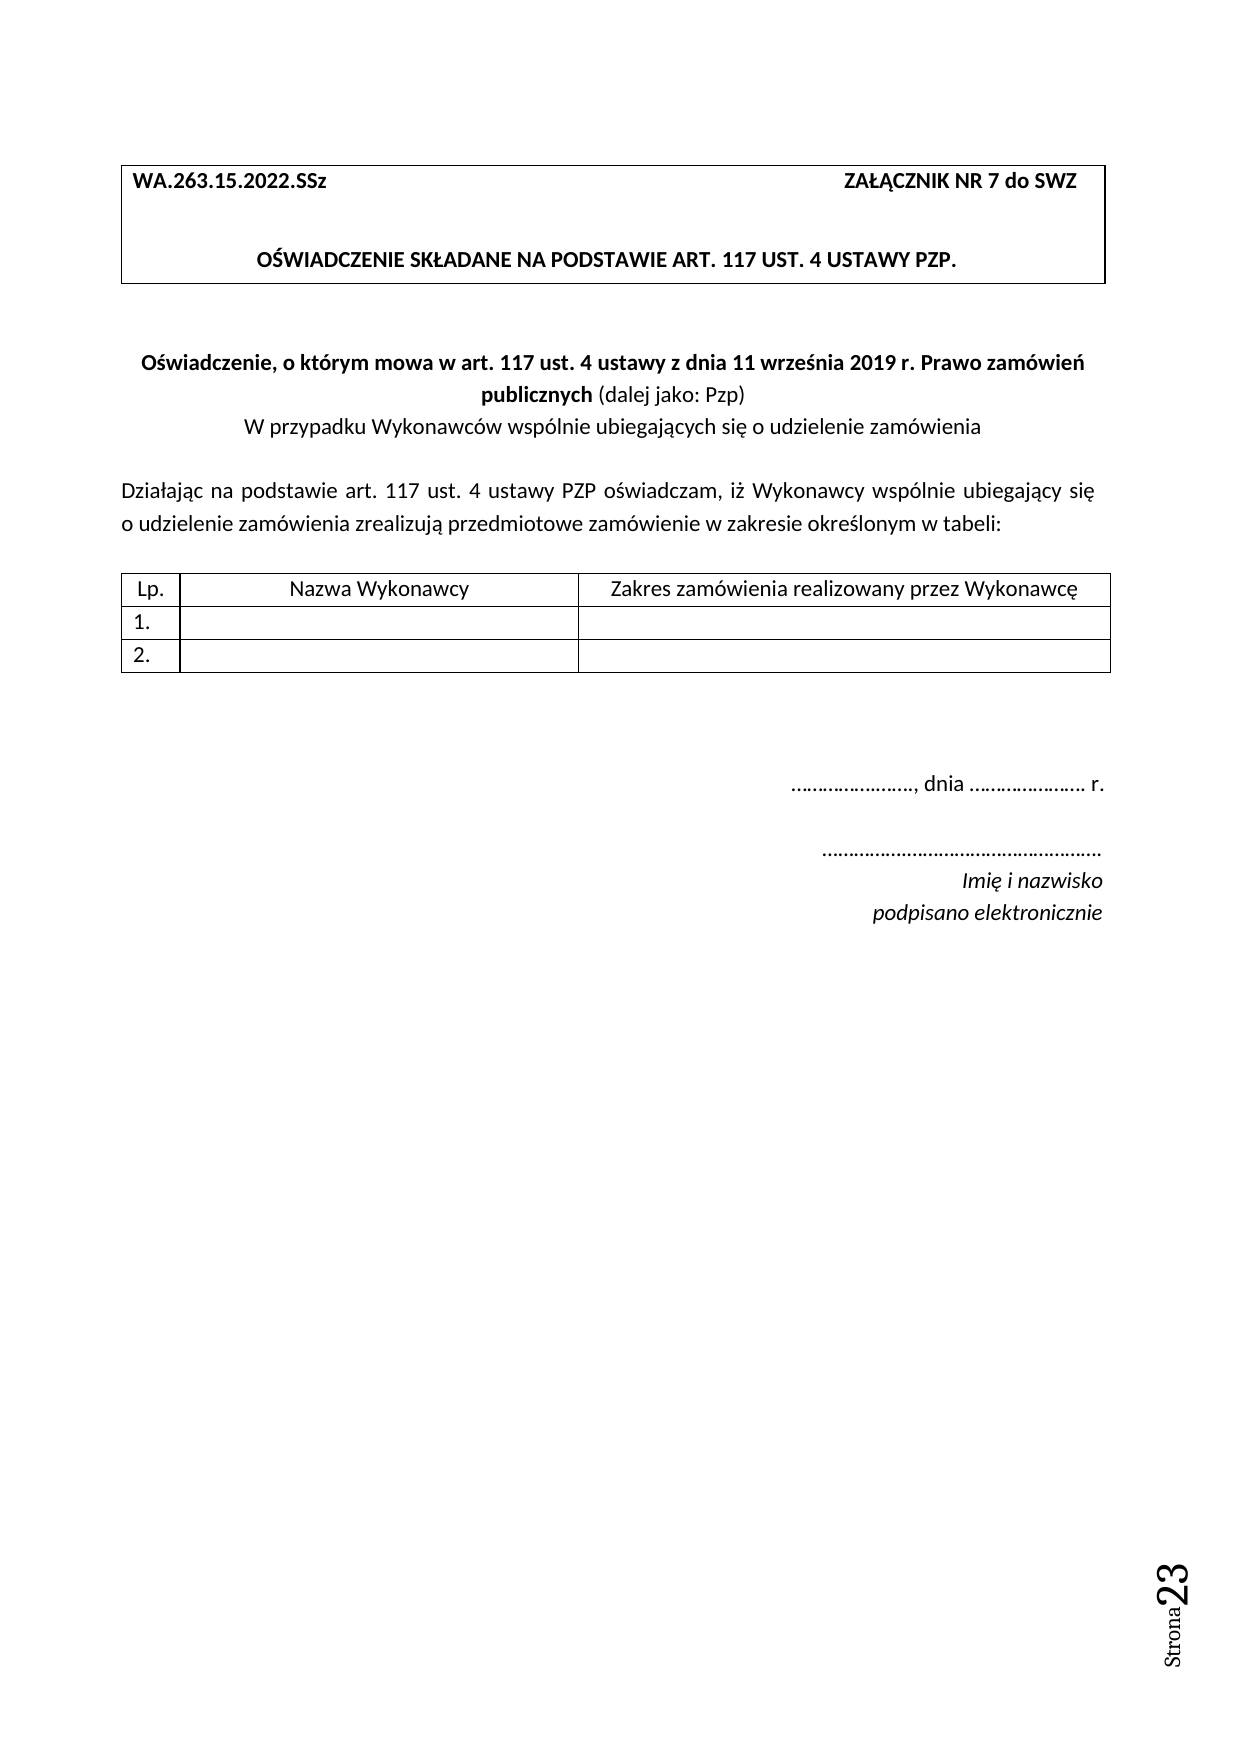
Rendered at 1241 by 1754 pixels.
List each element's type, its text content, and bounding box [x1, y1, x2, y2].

text …………….………………………………. [121, 834, 1105, 862]
table_cell 2. [122, 640, 179, 672]
table_cell 1. [122, 607, 179, 639]
table_cell [181, 607, 578, 639]
table_header Nazwa Wykonawcy [181, 574, 578, 606]
table_cell [181, 640, 578, 672]
text W przypadku Wykonawców wspólnie ubiegających się o udzielenie zamówienia [121, 412, 1105, 440]
text podpisano elektronicznie [151, 898, 1105, 926]
table_cell OŚWIADCZENIE SKŁADANE NA PODSTAWIE ART. 117 UST. 4 USTAWY PZP. [122, 245, 1104, 282]
text Działając na podstawie art. 117 ust. 4 ustawy PZP oświadczam, iż Wykonawcy wspólnie ubiegający się o udzielenie zamówienia zrealizują przedmiotowe zamówienie w zakresie określonym w tabeli: [121, 477, 1105, 537]
text …………….……., dnia …………………. r. [121, 769, 1105, 797]
text Oświadczenie, o którym mowa w art. 117 ust. 4 ustawy z dnia 11 września 2019 r. Prawo zamówień publicznych (dalej jako: Pzp) [121, 348, 1105, 408]
table_header WA.263.1.2022 ZAŁĄCZNIK NR 7 do SWZ [122, 166, 1104, 245]
text Imię i nazwisko [121, 866, 1105, 894]
table_header Lp. [122, 574, 179, 606]
table_cell [579, 640, 1110, 672]
table_cell [579, 607, 1110, 639]
table_header Zakres zamówienia realizowany przez Wykonawcę [579, 574, 1110, 606]
